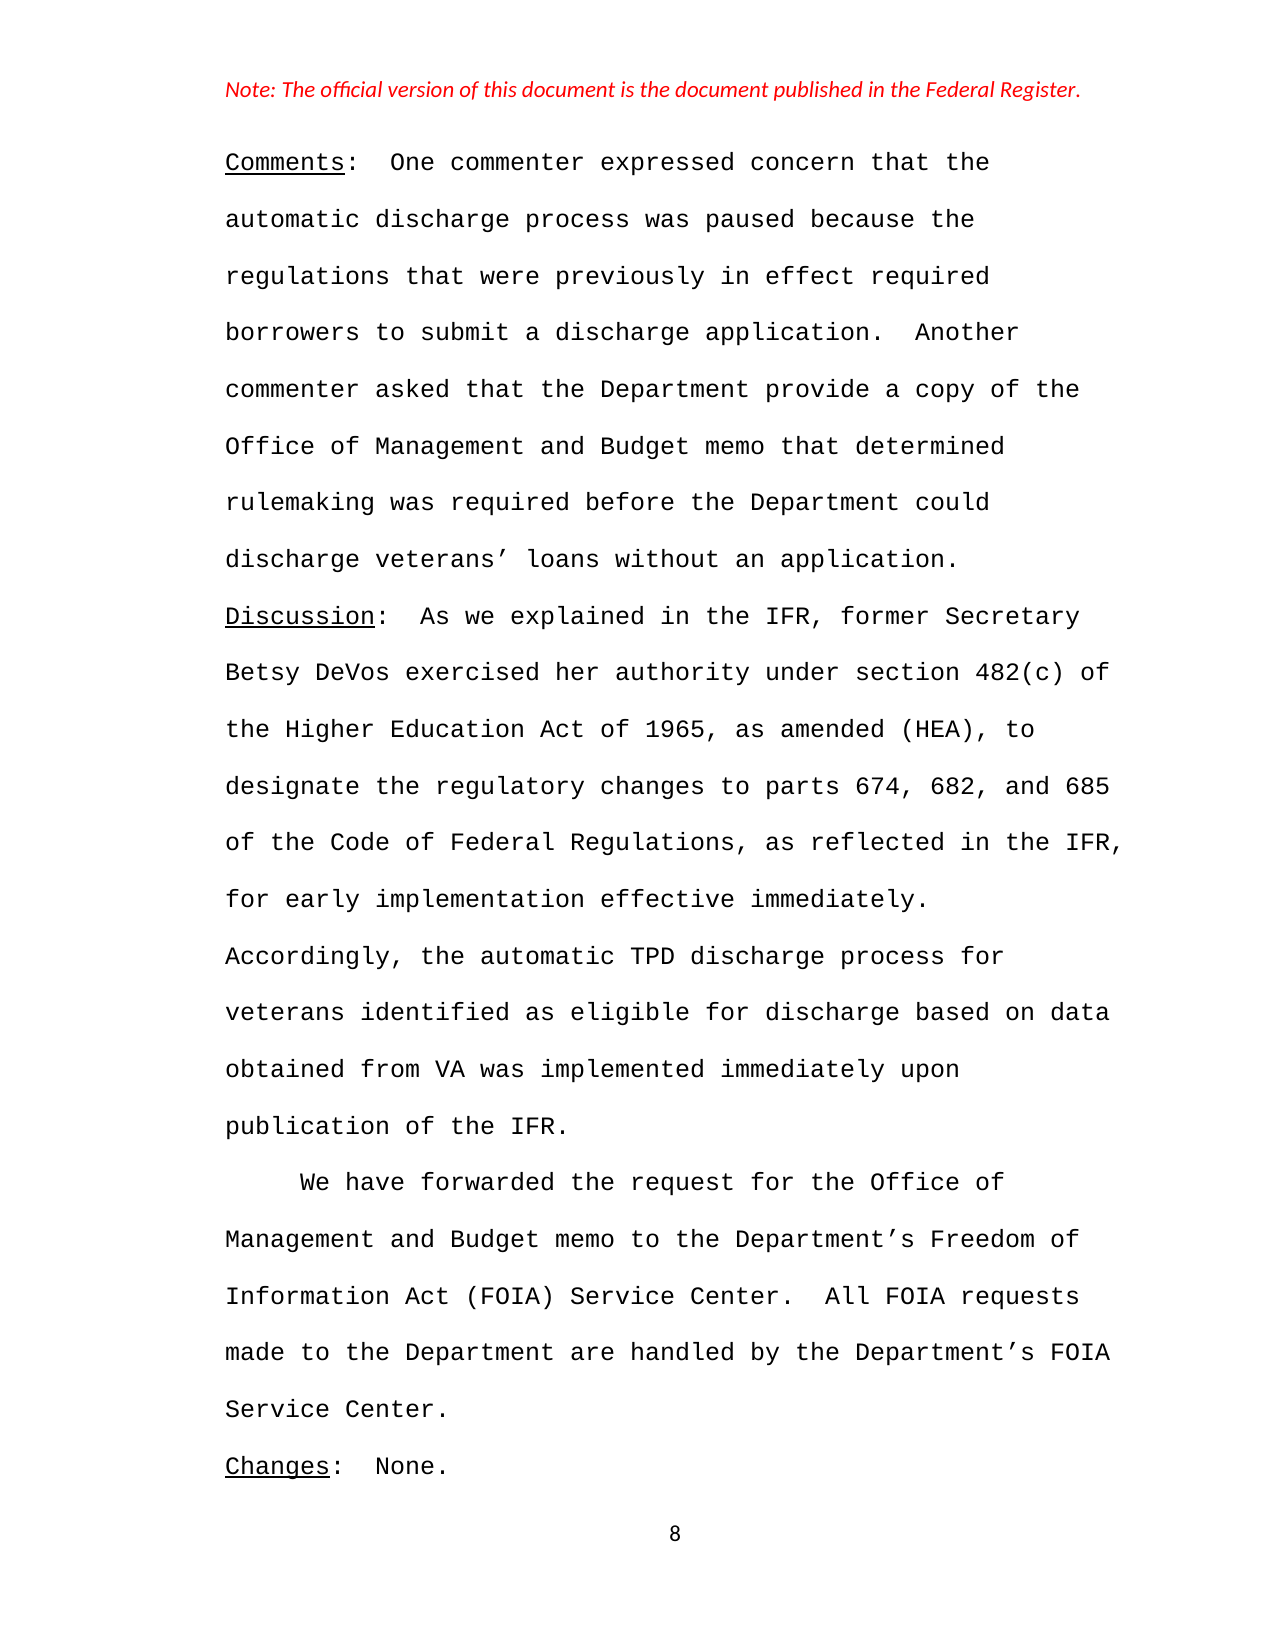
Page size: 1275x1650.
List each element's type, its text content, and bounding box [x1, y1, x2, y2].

text Changes: None. [225, 1453, 1125, 1482]
text Comments: One commenter expressed concern that the automatic discharge process was paused because the regulations that were previously in effect required borrowers to submit a discharge application. Another commenter asked that the Department provide a copy of the Office of Management and Budget memo that determined rulemaking was required before the Department could discharge veterans’ loans without an application. [225, 150, 1125, 575]
text We have forwarded the request for the Office of Management and Budget memo to the Department’s Freedom of Information Act (FOIA) Service Center. All FOIA requests made to the Department are handled by the Department’s FOIA Service Center. [225, 1170, 1125, 1425]
text Discussion: As we explained in the IFR, former Secretary Betsy DeVos exercised her authority under section 482(c) of the Higher Education Act of 1965, as amended (HEA), to designate the regulatory changes to parts 674, 682, and 685 of the Code of Federal Regulations, as reflected in the IFR, for early implementation effective immediately. Accordingly, the automatic TPD discharge process for veterans identified as eligible for discharge based on data obtained from VA was implemented immediately upon publication of the IFR. [225, 603, 1125, 1142]
